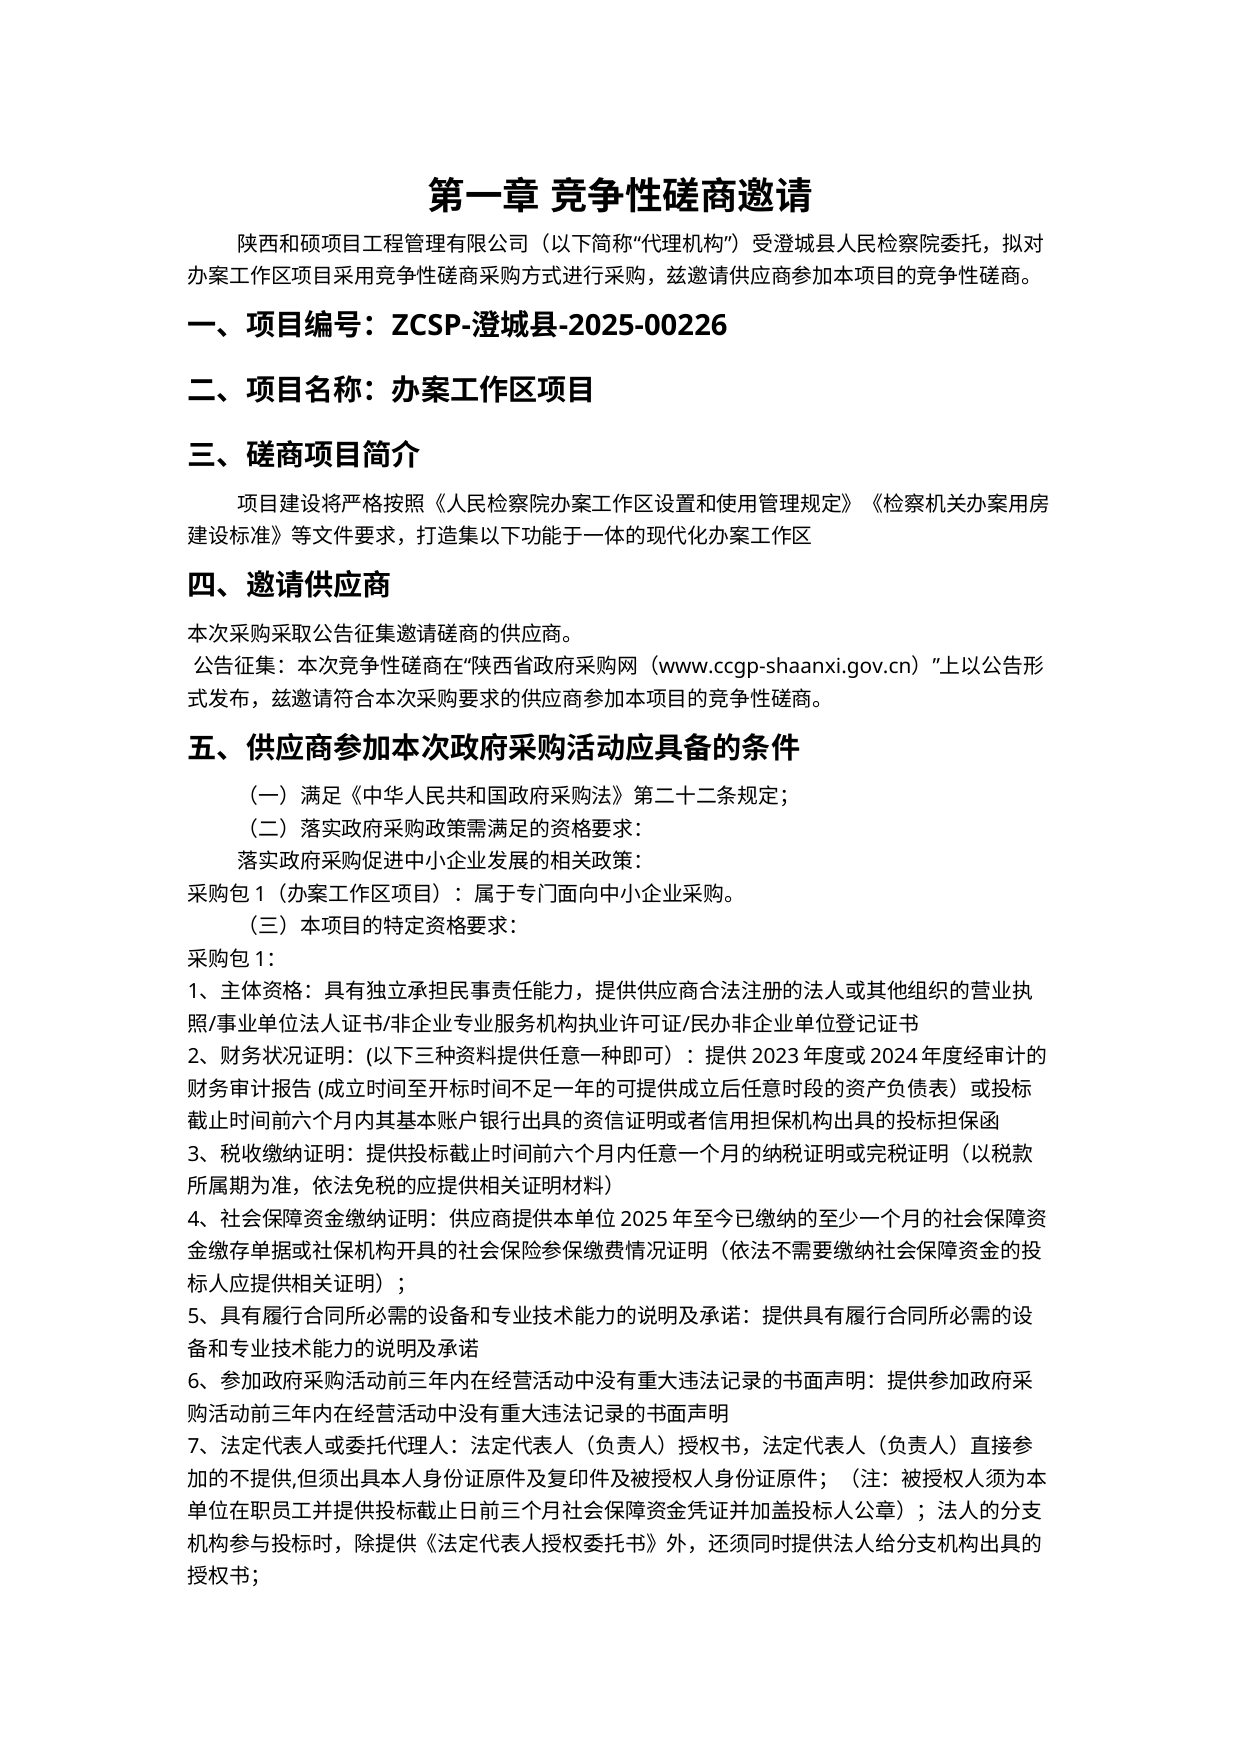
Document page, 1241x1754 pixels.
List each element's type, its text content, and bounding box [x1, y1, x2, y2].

text 3、税收缴纳证明：提供投标截止时间前六个月内任意一个月的纳税证明或完税证明（以税款所属期为准，依法免税的应提供相关证明材料） [187, 1137, 1053, 1202]
text 采购包1： [187, 942, 1053, 974]
text 1、主体资格：具有独立承担民事责任能力，提供供应商合法注册的法人或其他组织的营业执照/事业单位法人证书/非企业专业服务机构执业许可证/民办非企业单位登记证书 [187, 974, 1053, 1039]
text 采购包1（办案工作区项目）：属于专门面向中小企业采购。 [187, 877, 1053, 909]
text 6、参加政府采购活动前三年内在经营活动中没有重大违法记录的书面声明：提供参加政府采购活动前三年内在经营活动中没有重大违法记录的书面声明 [187, 1364, 1053, 1429]
text 项目建设将严格按照《人民检察院办案工作区设置和使用管理规定》《检察机关办案用房建设标准》等文件要求，打造集以下功能于一体的现代化办案工作区 [187, 487, 1053, 552]
text （一）满足《中华人民共和国政府采购法》第二十二条规定； [187, 779, 1053, 812]
text 五、供应商参加本次政府采购活动应具备的条件 [187, 714, 1053, 779]
text 陕西和硕项目工程管理有限公司（以下简称“代理机构”）受澄城县人民检察院委托，拟对办案工作区项目采用竞争性磋商采购方式进行采购，兹邀请供应商参加本项目的竞争性磋商。 [187, 227, 1053, 292]
text （二）落实政府采购政策需满足的资格要求： [187, 812, 1053, 844]
text 4、社会保障资金缴纳证明：供应商提供本单位2025年至今已缴纳的至少一个月的社会保障资金缴存单据或社保机构开具的社会保险参保缴费情况证明（依法不需要缴纳社会保障资金的投标人应提供相关证明）； [187, 1202, 1053, 1299]
text 三、磋商项目简介 [187, 422, 1053, 487]
text 5、具有履行合同所必需的设备和专业技术能力的说明及承诺：提供具有履行合同所必需的设备和专业技术能力的说明及承诺 [187, 1299, 1053, 1364]
text （三）本项目的特定资格要求： [187, 909, 1053, 942]
text 二、项目名称：办案工作区项目 [187, 357, 1053, 422]
text 第一章 竞争性磋商邀请 [187, 162, 1053, 227]
text 一、项目编号：ZCSP-澄城县-2025-00226 [187, 292, 1053, 357]
text 落实政府采购促进中小企业发展的相关政策： [187, 844, 1053, 877]
text 四、邀请供应商 [187, 552, 1053, 617]
text 本次采购采取公告征集邀请磋商的供应商。 [187, 617, 1053, 649]
text 2、财务状况证明：(以下三种资料提供任意一种即可）：提供2023年度或2024年度经审计的财务审计报告 (成立时间至开标时间不足一年的可提供成立后任意时段的资产负债表）或投标截止时间前六个月内其基本账户银行出具的资信证明或者信用担保机构出具的投标担保函 [187, 1039, 1053, 1137]
text 公告征集：本次竞争性磋商在“陕西省政府采购网（www.ccgp-shaanxi.gov.cn）”上以公告形式发布，兹邀请符合本次采购要求的供应商参加本项目的竞争性磋商。 [187, 649, 1053, 714]
text 7、法定代表人或委托代理人：法定代表人（负责人）授权书，法定代表人（负责人）直接参加的不提供,但须出具本人身份证原件及复印件及被授权人身份证原件；（注：被授权人须为本单位在职员工并提供投标截止日前三个月社会保障资金凭证并加盖投标人公章）；法人的分支机构参与投标时，除提供《法定代表人授权委托书》外，还须同时提供法人给分支机构出具的授权书； [187, 1429, 1053, 1592]
